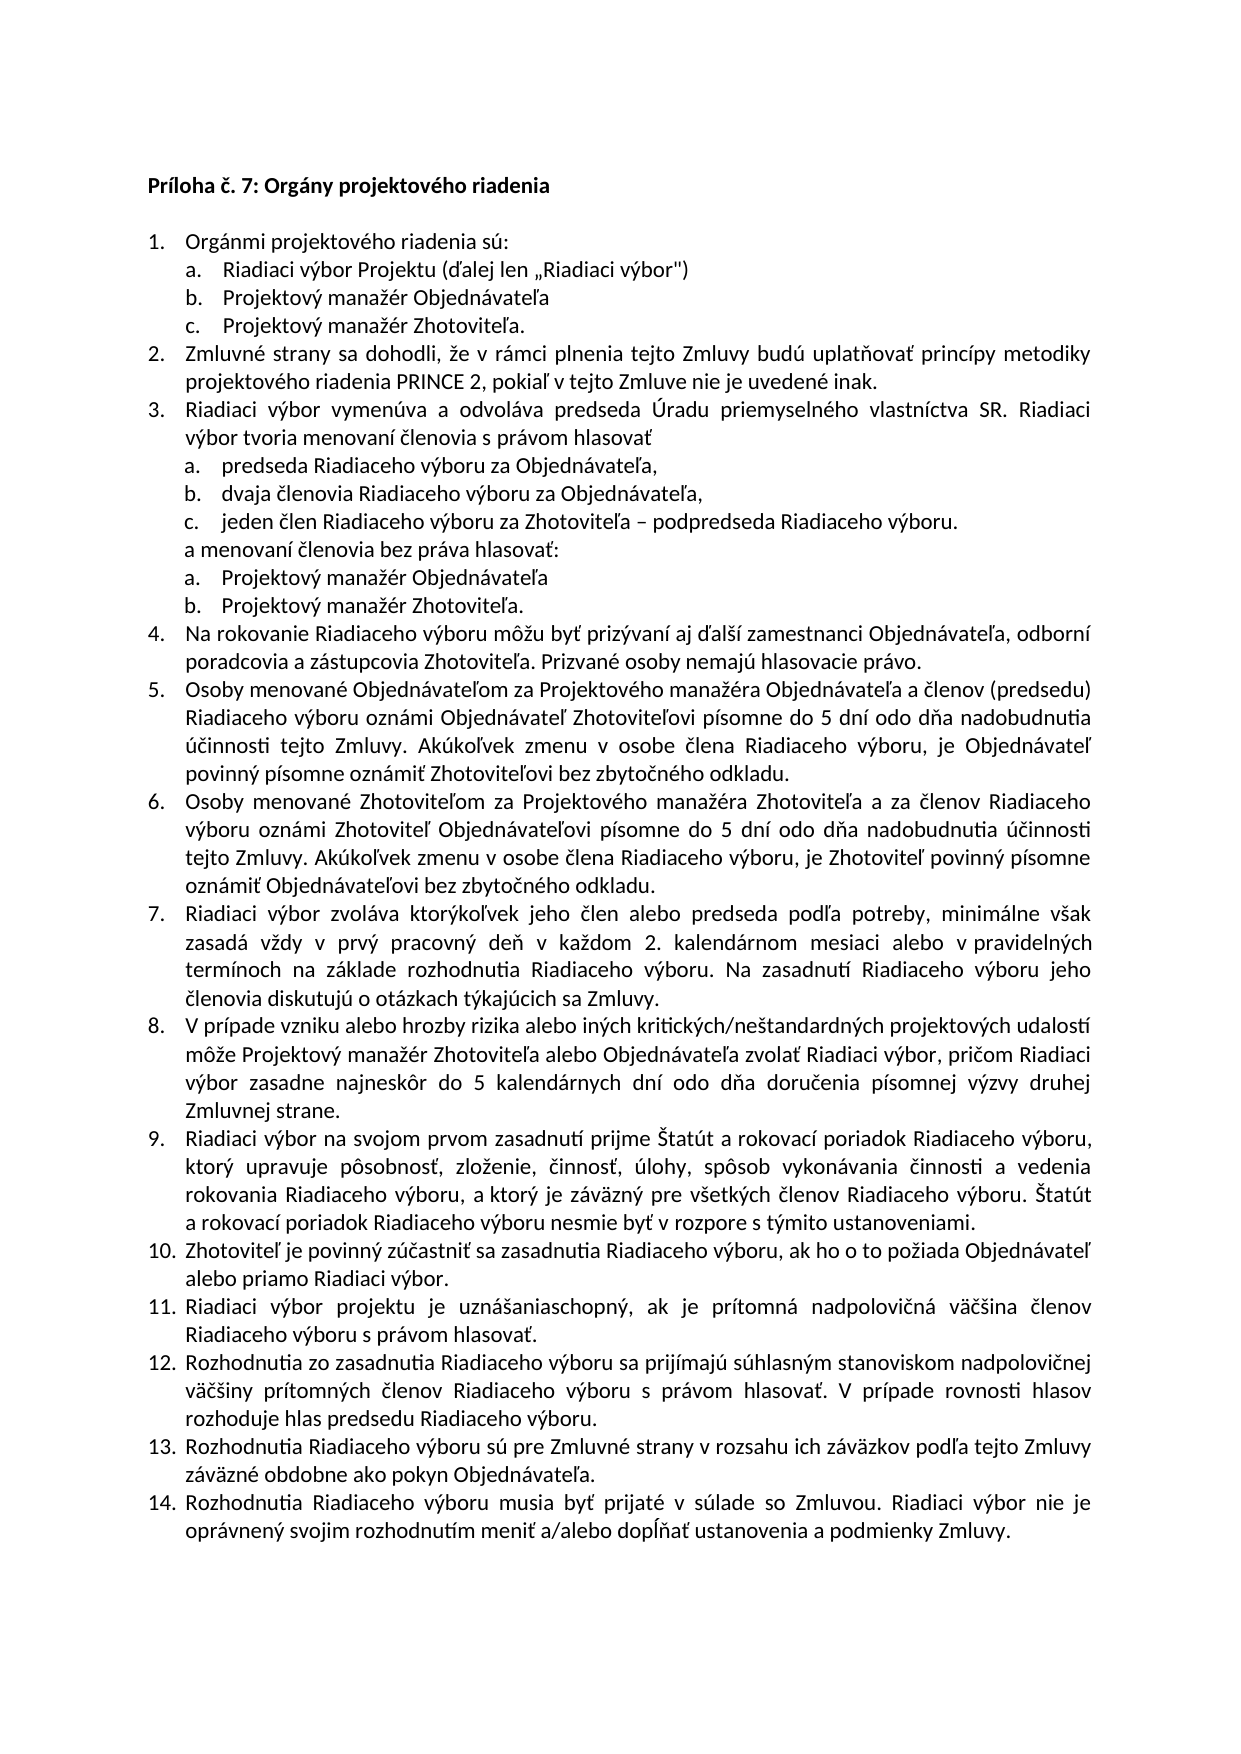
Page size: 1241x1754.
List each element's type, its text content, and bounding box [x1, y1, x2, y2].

list Rozhodnutia Riadiaceho výboru sú pre Zmluvné strany v rozsahu ich záväzkov podľa tejto Zmluvy záväzné obdobne ako pokyn Objednávateľa. [148, 1432, 1093, 1488]
list Projektový manažér Objednávateľa [184, 563, 1093, 591]
text Príloha č. 7: Orgány projektového riadenia [148, 171, 1093, 199]
list Osoby menované Zhotoviteľom za Projektového manažéra Zhotoviteľa a za členov Riadiaceho výboru oznámi Zhotoviteľ Objednávateľovi písomne do 5 dní odo dňa nadobudnutia účinnosti tejto Zmluvy. Akúkoľvek zmenu v osobe člena Riadiaceho výboru, je Zhotoviteľ povinný písomne oznámiť Objednávateľovi bez zbytočného odkladu. [148, 787, 1093, 899]
list Rozhodnutia Riadiaceho výboru musia byť prijaté v súlade so Zmluvou. Riadiaci výbor nie je oprávnený svojim rozhodnutím meniť a/alebo dopĺňať ustanovenia a podmienky Zmluvy. [148, 1488, 1093, 1544]
list Osoby menované Objednávateľom za Projektového manažéra Objednávateľa a členov (predsedu) Riadiaceho výboru oznámi Objednávateľ Zhotoviteľovi písomne do 5 dní odo dňa nadobudnutia účinnosti tejto Zmluvy. Akúkoľvek zmenu v osobe člena Riadiaceho výboru, je Objednávateľ povinný písomne oznámiť Zhotoviteľovi bez zbytočného odkladu. [148, 675, 1093, 787]
list dvaja členovia Riadiaceho výboru za Objednávateľa, [184, 479, 1093, 507]
list Riadiaci výbor zvoláva ktorýkoľvek jeho člen alebo predseda podľa potreby, minimálne však zasadá vždy v prvý pracovný deň v každom 2. kalendárnom mesiaci alebo v pravidelných termínoch na základe rozhodnutia Riadiaceho výboru. Na zasadnutí Riadiaceho výboru jeho členovia diskutujú o otázkach týkajúcich sa Zmluvy. [148, 899, 1093, 1012]
list Na rokovanie Riadiaceho výboru môžu byť prizývaní aj ďalší zamestnanci Objednávateľa, odborní poradcovia a zástupcovia Zhotoviteľa. Prizvané osoby nemajú hlasovacie právo. [148, 619, 1093, 675]
text a menovaní členovia bez práva hlasovať: [184, 535, 1093, 563]
list predseda Riadiaceho výboru za Objednávateľa, [184, 451, 1093, 479]
list jeden člen Riadiaceho výboru za Zhotoviteľa – podpredseda Riadiaceho výboru. [184, 507, 1093, 535]
list V prípade vzniku alebo hrozby rizika alebo iných kritických/neštandardných projektových udalostí môže Projektový manažér Zhotoviteľa alebo Objednávateľa zvolať Riadiaci výbor, pričom Riadiaci výbor zasadne najneskôr do 5 kalendárnych dní odo dňa doručenia písomnej výzvy druhej Zmluvnej strane. [148, 1012, 1093, 1124]
list Riadiaci výbor na svojom prvom zasadnutí prijme Štatút a rokovací poriadok Riadiaceho výboru, ktorý upravuje pôsobnosť, zloženie, činnosť, úlohy, spôsob vykonávania činnosti a vedenia rokovania Riadiaceho výboru, a ktorý je záväzný pre všetkých členov Riadiaceho výboru. Štatút a rokovací poriadok Riadiaceho výboru nesmie byť v rozpore s týmito ustanoveniami. [148, 1124, 1093, 1236]
list Projektový manažér Zhotoviteľa. [185, 311, 1093, 339]
list Riadiaci výbor vymenúva a odvoláva predseda Úradu priemyselného vlastníctva SR. Riadiaci výbor tvoria menovaní členovia s právom hlasovať [148, 395, 1093, 451]
list Projektový manažér Objednávateľa [185, 283, 1093, 311]
list Projektový manažér Zhotoviteľa. [184, 591, 1093, 619]
list Rozhodnutia zo zasadnutia Riadiaceho výboru sa prijímajú súhlasným stanoviskom nadpolovičnej väčšiny prítomných členov Riadiaceho výboru s právom hlasovať. V prípade rovnosti hlasov rozhoduje hlas predsedu Riadiaceho výboru. [148, 1348, 1093, 1432]
list Orgánmi projektového riadenia sú: [148, 227, 1093, 255]
list Riadiaci výbor projektu je uznášaniaschopný, ak je prítomná nadpolovičná väčšina členov Riadiaceho výboru s právom hlasovať. [148, 1292, 1093, 1348]
list Zhotoviteľ je povinný zúčastniť sa zasadnutia Riadiaceho výboru, ak ho o to požiada Objednávateľ alebo priamo Riadiaci výbor. [148, 1236, 1093, 1292]
list Zmluvné strany sa dohodli, že v rámci plnenia tejto Zmluvy budú uplatňovať princípy metodiky projektového riadenia PRINCE 2, pokiaľ v tejto Zmluve nie je uvedené inak. [148, 339, 1093, 395]
list Riadiaci výbor Projektu (ďalej len „Riadiaci výbor") [185, 255, 1093, 283]
